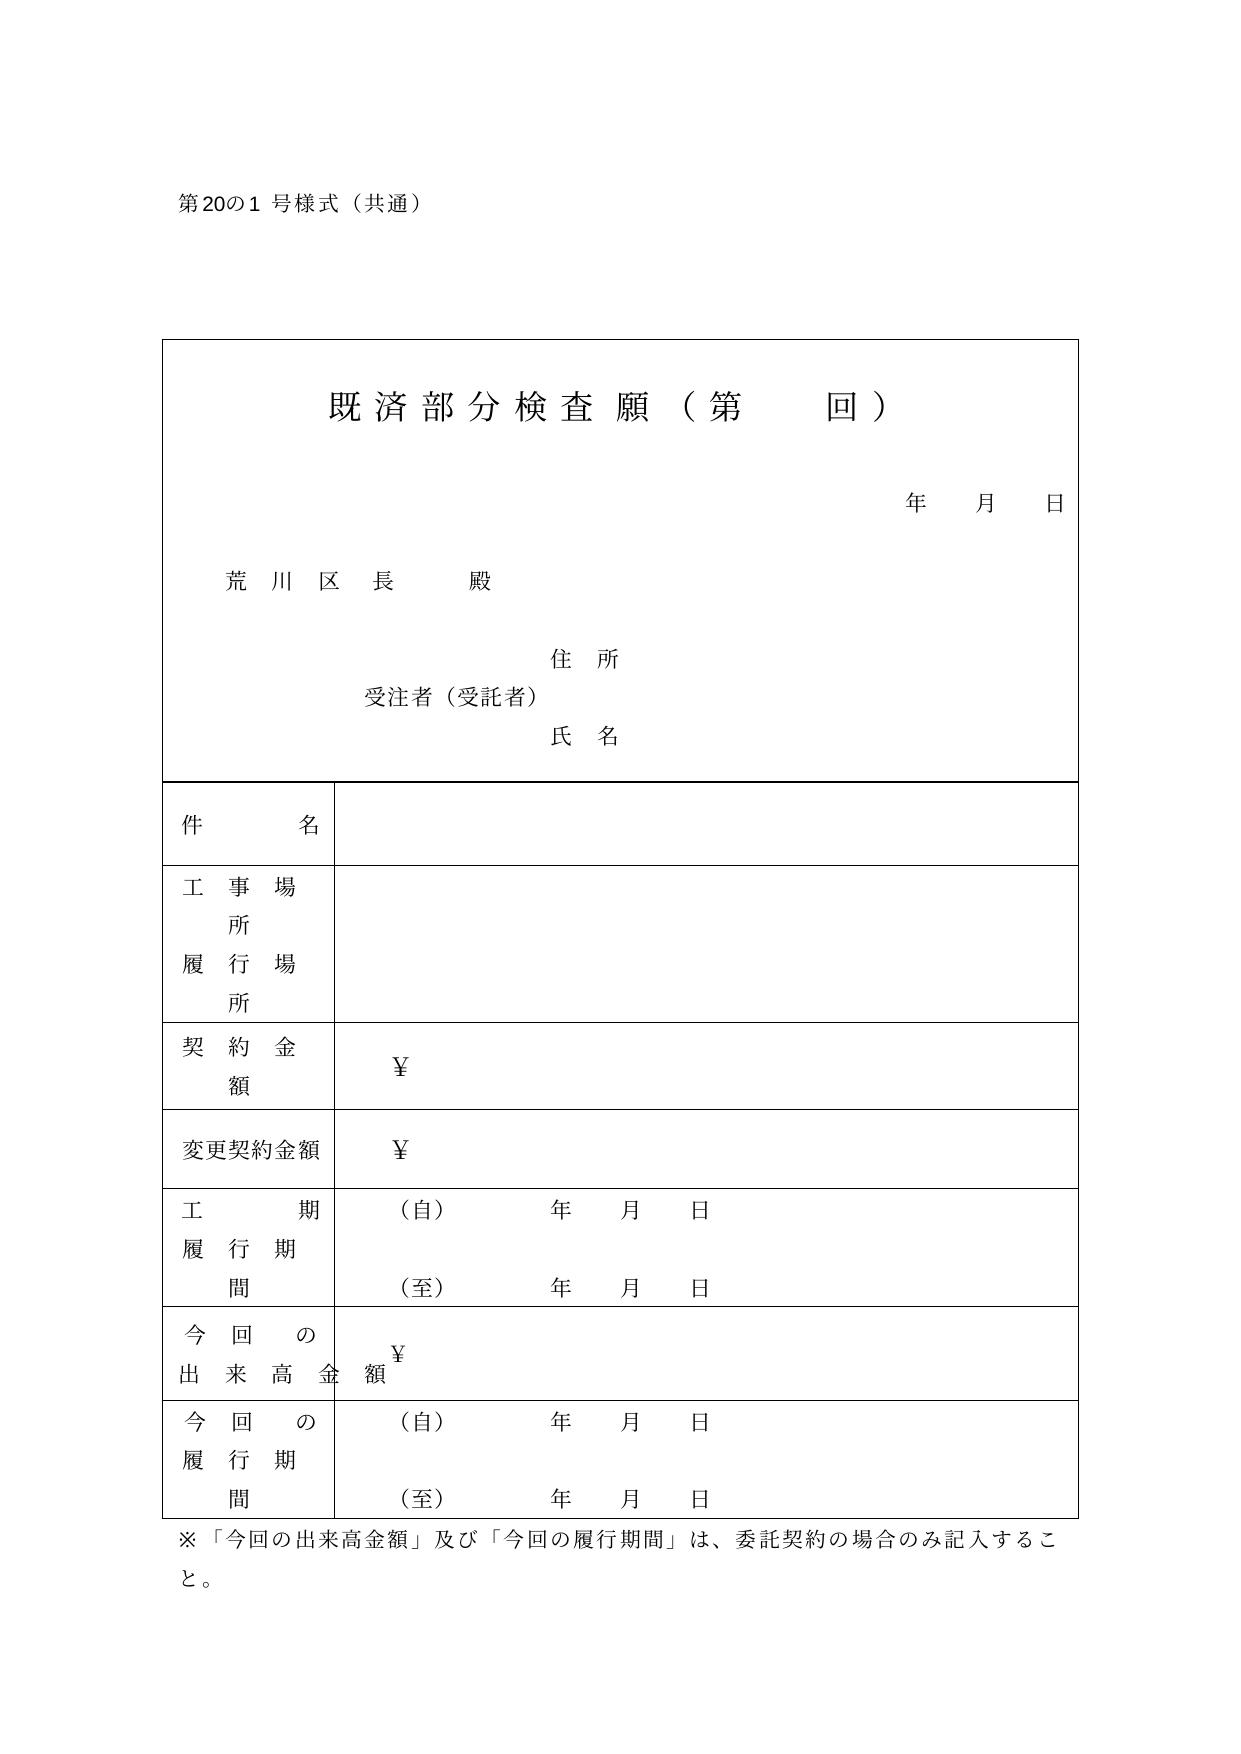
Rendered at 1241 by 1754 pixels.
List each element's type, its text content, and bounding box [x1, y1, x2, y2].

table_cell （自） 年 月 日 （至） 年 月 日 [335, 1401, 1078, 1518]
table_cell 工事場所 履行場所 [163, 866, 334, 1022]
table_cell 件名 [163, 783, 334, 865]
table_cell [335, 783, 1078, 865]
table_cell 今回の 出来高金額 [163, 1307, 334, 1400]
table_cell ￥ [335, 1110, 1078, 1188]
table_cell 契約金額 [163, 1023, 334, 1108]
table_cell 今回の 履行期間 [163, 1401, 334, 1518]
table_cell ￥ [335, 1023, 1078, 1108]
table_cell ￥ [335, 1307, 1078, 1400]
table_header 既済部分検査願（第 回） 年 月 日 荒川区長 殿 住 所 受注者（受託者） 氏 名 [163, 340, 1078, 781]
table_cell 工期 履行期間 [163, 1189, 334, 1306]
text ※「今回の出来高金額」及び「今回の履行期間」は、委託契約の場合のみ記入すること。 [179, 1519, 1061, 1596]
table_cell [335, 866, 1078, 1022]
text 第20の1号様式（共通） [179, 183, 1061, 222]
table_cell 変更契約金額 [163, 1110, 334, 1188]
table_cell （自） 年 月 日 （至） 年 月 日 [335, 1189, 1078, 1306]
